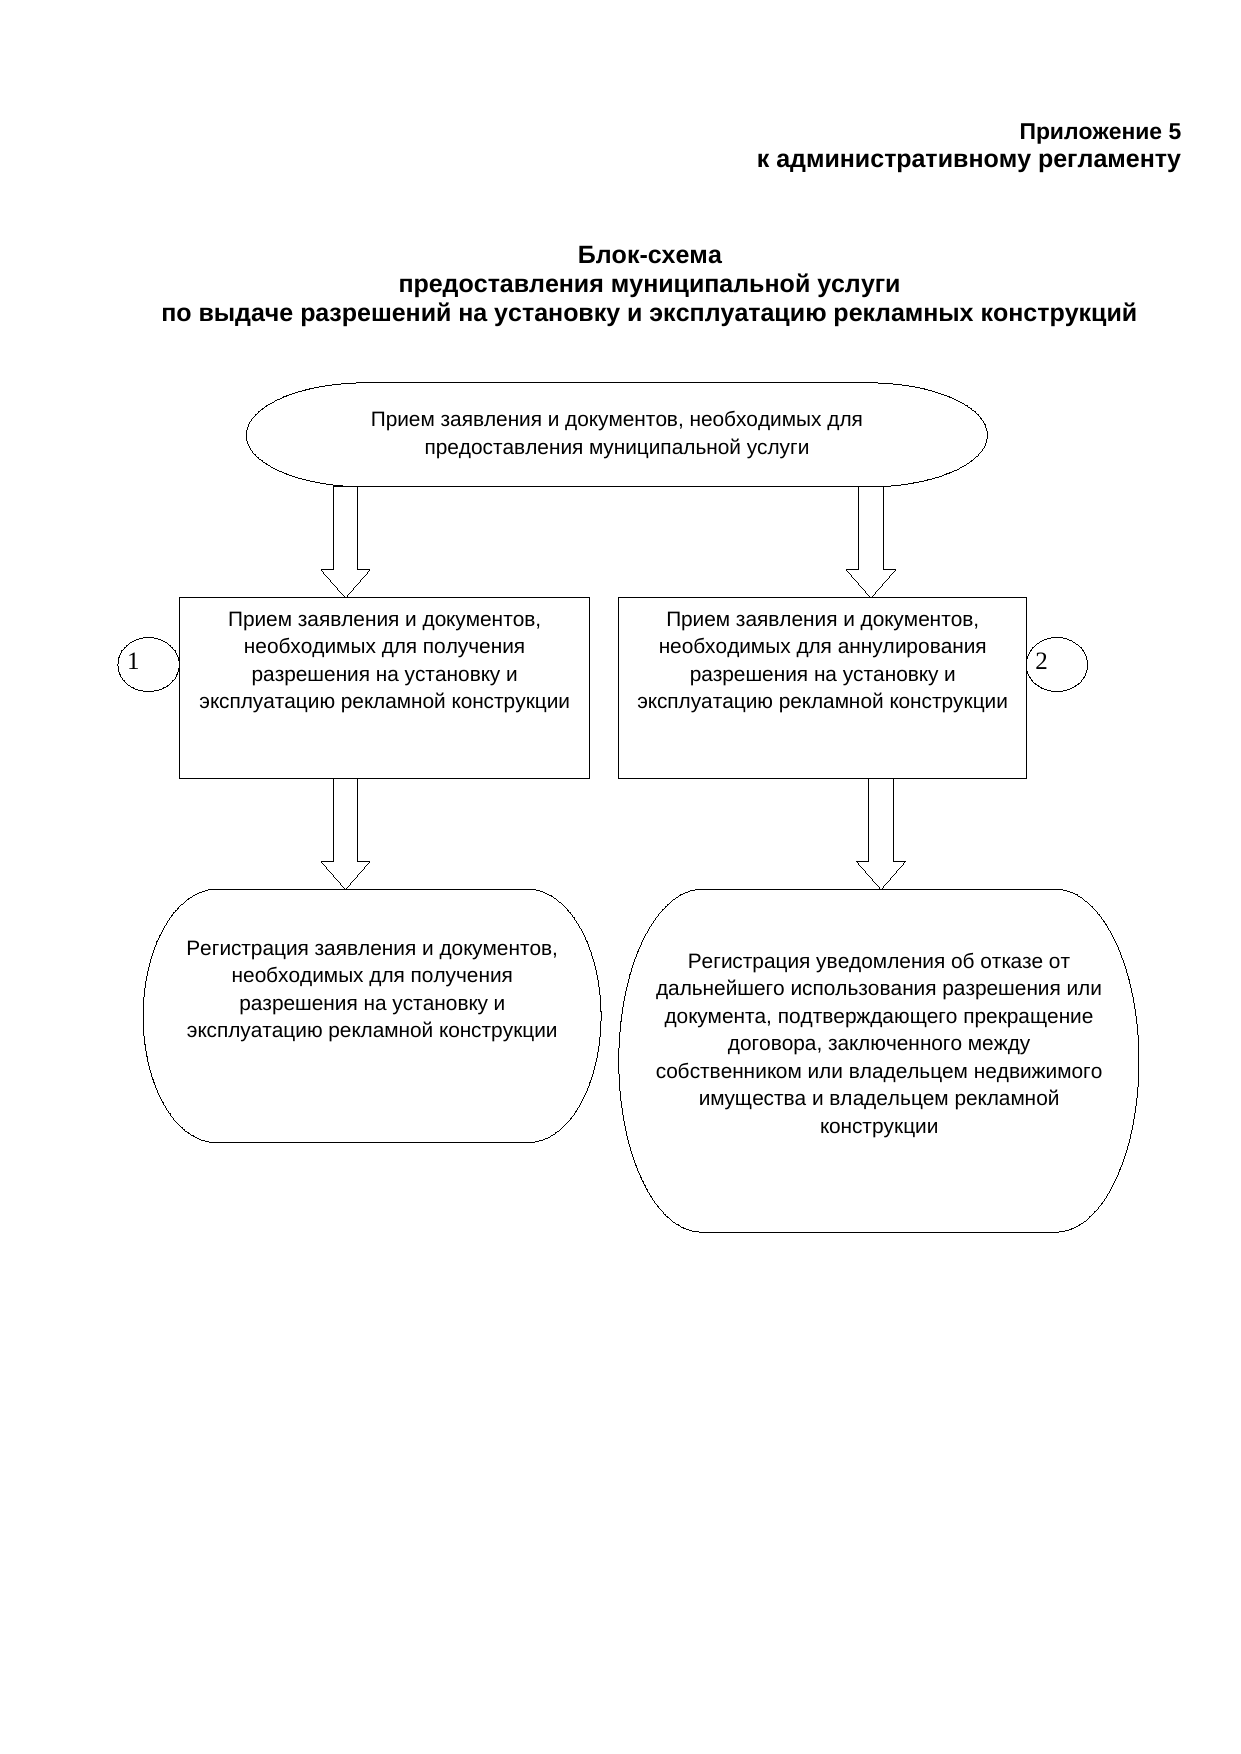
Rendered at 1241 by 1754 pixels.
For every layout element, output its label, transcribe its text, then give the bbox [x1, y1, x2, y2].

text предоставления муниципальной услуги [118, 269, 1181, 298]
title к административному регламенту [643, 144, 1181, 173]
text Блок-схема [118, 240, 1181, 269]
text Приложение 5 [118, 118, 1181, 144]
text по выдаче разрешений на установку и эксплуатацию рекламных конструкций [118, 298, 1181, 327]
